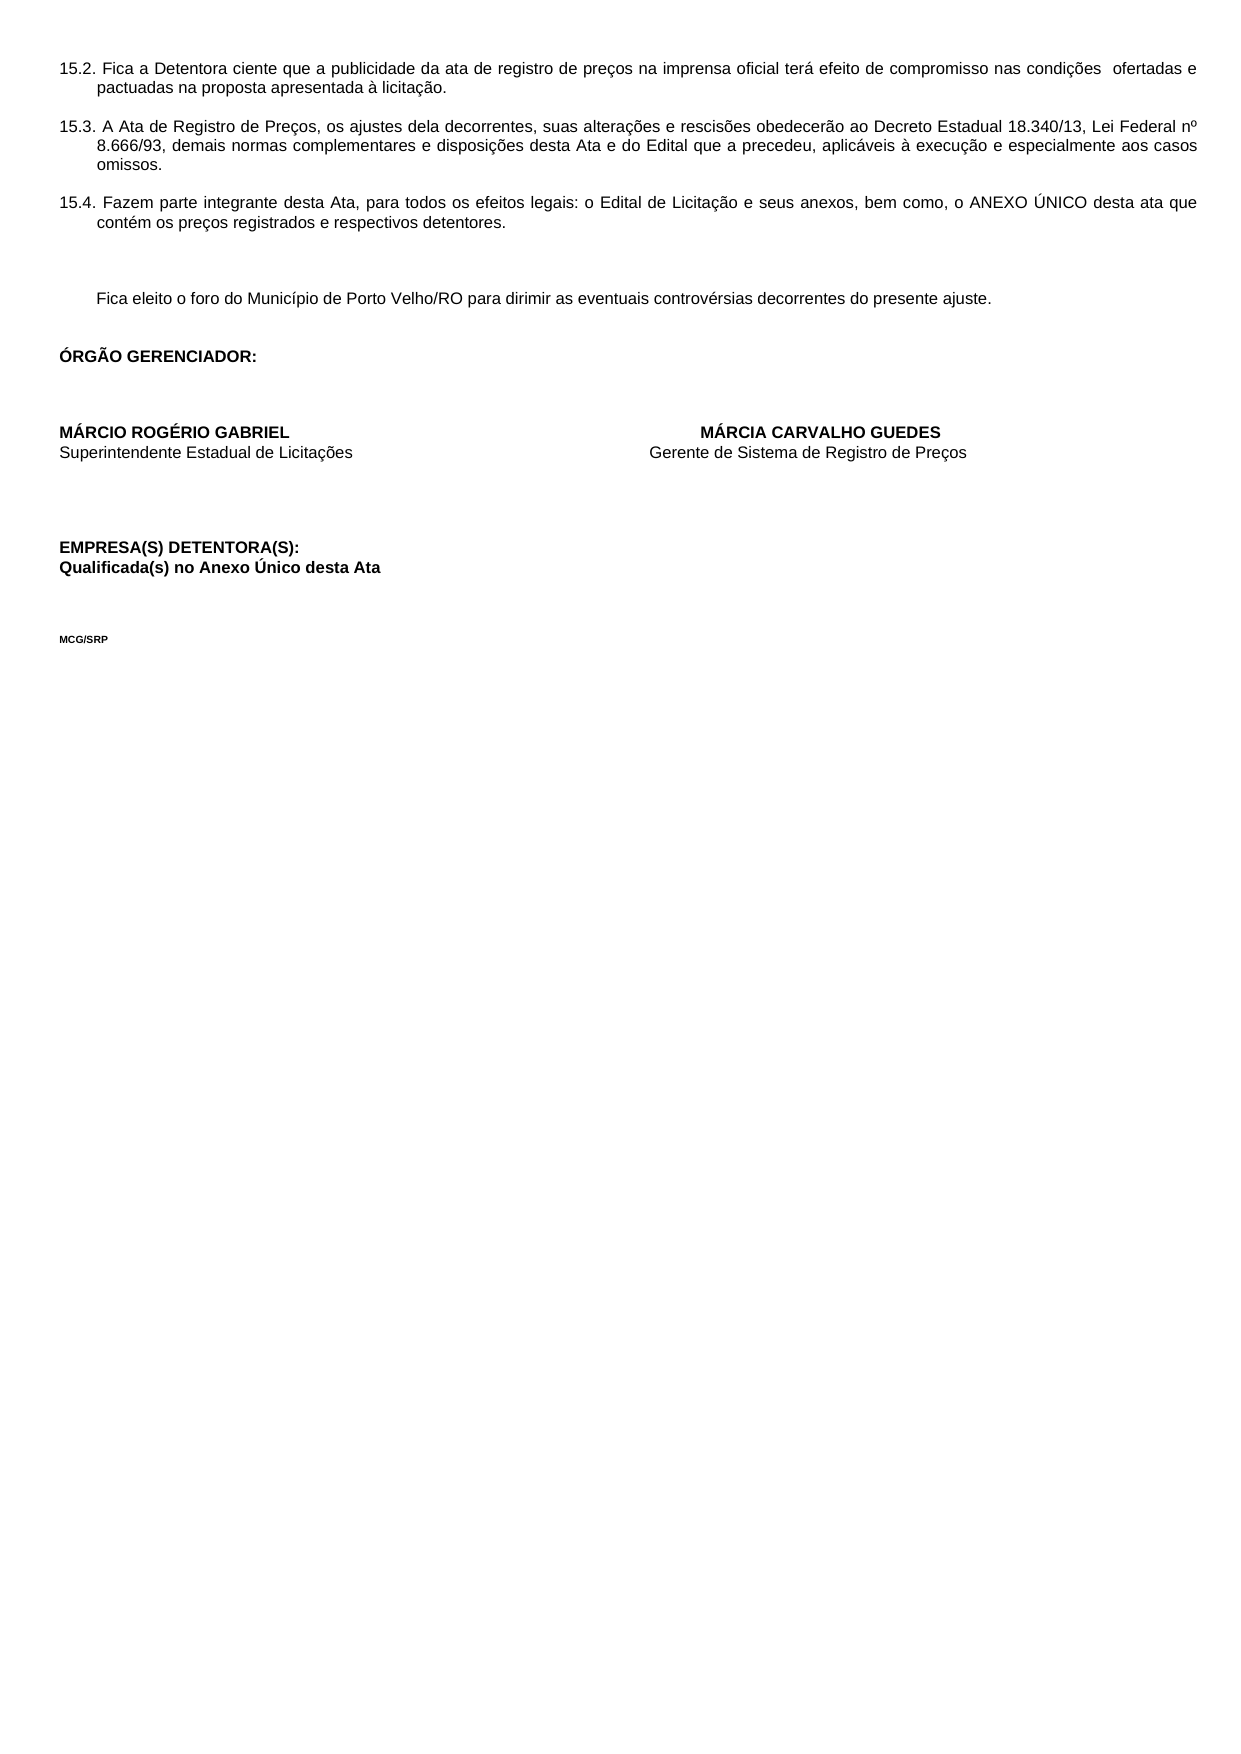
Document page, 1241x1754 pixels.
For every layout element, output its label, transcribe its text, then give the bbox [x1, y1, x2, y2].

list A Ata de Registro de Preços, os ajustes dela decorrentes, suas alterações e rescisões obedecerão ao Decreto Estadual 18.340/13, Lei Federal nº 8.666/93, demais normas complementares e disposições desta Ata e do Edital que a precedeu, aplicáveis à execução e especialmente aos casos omissos. [59, 117, 1199, 174]
list Fica a Detentora ciente que a publicidade da ata de registro de preços na imprensa oficial terá efeito de compromisso nas condições ofertadas e pactuadas na proposta apresentada à licitação. [59, 59, 1199, 97]
list Fazem parte integrante desta Ata, para todos os efeitos legais: o Edital de Licitação e seus anexos, bem como, o ANEXO ÚNICO desta ata que contém os preços registrados e respectivos detentores. [59, 193, 1199, 232]
text Qualificada(s) no Anexo Único desta Ata [59, 557, 1194, 577]
text MÁRCIO ROGÉRIO GABRIEL MÁRCIA CARVALHO GUEDES [59, 423, 1194, 442]
text Fica eleito o foro do Município de Porto Velho/RO para dirimir as eventuais controvérsias decorrentes do presente ajuste. [59, 289, 1199, 308]
text ÓRGÃO GERENCIADOR: [59, 347, 1194, 366]
text Superintendente Estadual de Licitações Gerente de Sistema de Registro de Preços [59, 442, 1194, 462]
text EMPRESA(S) DETENTORA(S): [59, 538, 1194, 557]
